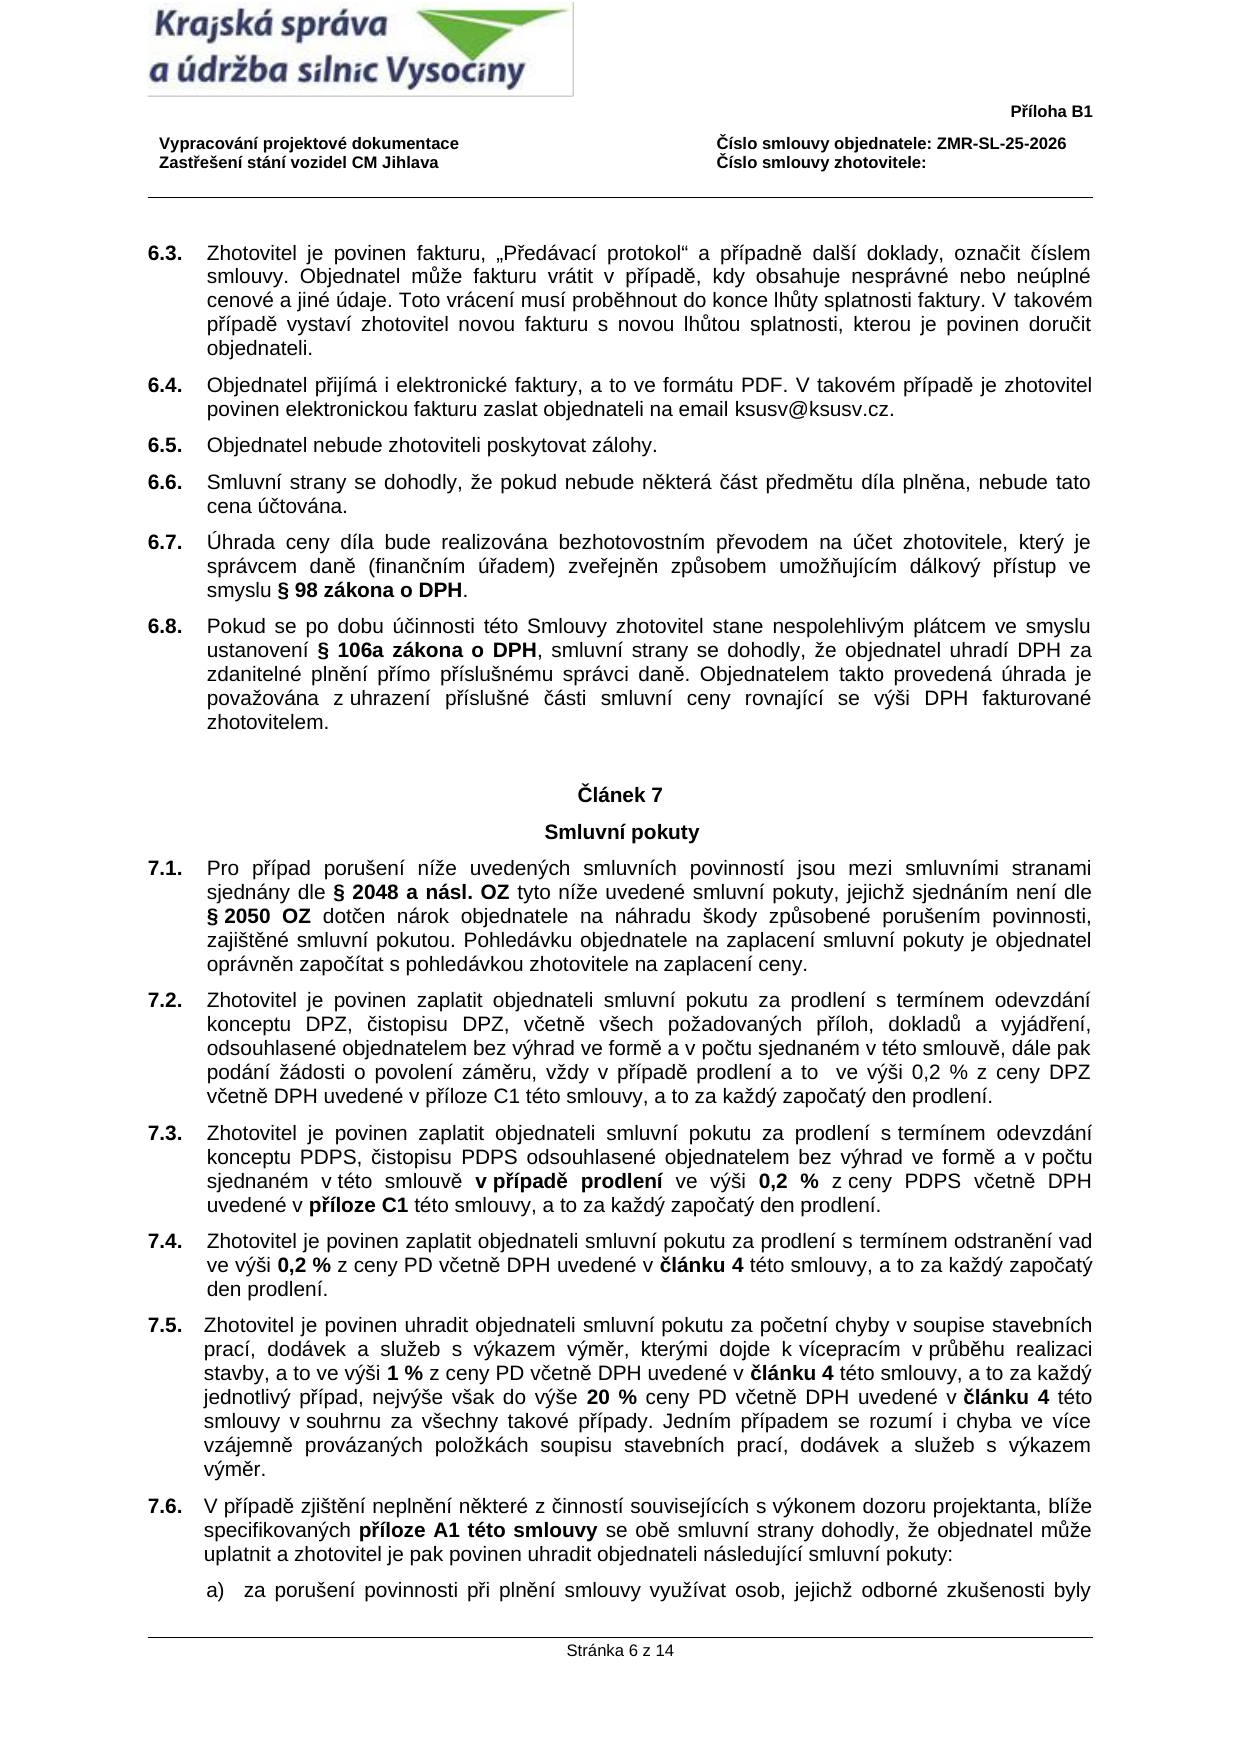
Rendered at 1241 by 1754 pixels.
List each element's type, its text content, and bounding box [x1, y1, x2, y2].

list Smluvní strany se dohodly, že pokud nebude některá část předmětu díla plněna, nebude tato cena účtována. [148, 469, 1093, 517]
list Pokud se po dobu účinnosti této Smlouvy zhotovitel stane nespolehlivým plátcem ve smyslu ustanovení § 106a zákona o DPH, smluvní strany se dohodly, že objednatel uhradí DPH za zdanitelné plnění přímo příslušnému správci daně. Objednatelem takto provedená úhrada je považována z uhrazení příslušné části smluvní ceny rovnající se výši DPH fakturované zhotovitelem. [148, 614, 1093, 734]
list Zhotovitel je povinen zaplatit objednateli smluvní pokutu za prodlení s termínem odevzdání konceptu DPZ, čistopisu DPZ, včetně všech požadovaných příloh, dokladů a vyjádření, odsouhlasené objednatelem bez výhrad ve formě a v počtu sjednaném v této smlouvě, dále pak podání žádosti o povolení záměru, vždy v případě prodlení a to ve výši 0,2 % z ceny DPZ včetně DPH uvedené v příloze C1 této smlouvy, a to za každý započatý den prodlení. [148, 988, 1093, 1108]
list Úhrada ceny díla bude realizována bezhotovostním převodem na účet zhotovitele, který je správcem daně (finančním úřadem) zveřejněn způsobem umožňujícím dálkový přístup ve smyslu § 98 zákona o DPH. [148, 530, 1093, 602]
list Objednatel přijímá i elektronické faktury, a to ve formátu PDF. V takovém případě je zhotovitel povinen elektronickou fakturu zaslat objednateli na email ksusv@ksusv.cz. [148, 373, 1093, 421]
list Objednatel nebude zhotoviteli poskytovat zálohy. [148, 433, 1093, 457]
list Pro případ porušení níže uvedených smluvních povinností jsou mezi smluvními stranami sjednány dle § 2048 a násl. OZ tyto níže uvedené smluvní pokuty, jejichž sjednáním není dle § 2050 OZ dotčen nárok objednatele na náhradu škody způsobené porušením povinnosti, zajištěné smluvní pokutou. Pohledávku objednatele na zaplacení smluvní pokuty je objednatel oprávněn započítat s pohledávkou zhotovitele na zaplacení ceny. [148, 856, 1093, 976]
list Smluvní pokuty [148, 819, 1096, 843]
list Zhotovitel je povinen uhradit objednateli smluvní pokutu za početní chyby v soupise stavebních prací, dodávek a služeb s výkazem výměr, kterými dojde k vícepracím v průběhu realizaci stavby, a to ve výši 1 % z ceny PD včetně DPH uvedené v článku 4 této smlouvy, a to za každý jednotlivý případ, nejvýše však do výše 20 % ceny PD včetně DPH uvedené v článku 4 této smlouvy v souhrnu za všechny takové případy. Jedním případem se rozumí i chyba ve více vzájemně provázaných položkách soupisu stavebních prací, dodávek a služeb s výkazem výměr. [148, 1313, 1093, 1481]
list Zhotovitel je povinen zaplatit objednateli smluvní pokutu za prodlení s termínem odstranění vad ve výši 0,2 % z ceny PD včetně DPH uvedené v článku 4 této smlouvy, a to za každý započatý den prodlení. [148, 1229, 1093, 1301]
list Článek 7 [148, 783, 1093, 807]
list Zhotovitel je povinen fakturu, „Předávací protokol“ a případně další doklady, označit číslem smlouvy. Objednatel může fakturu vrátit v případě, kdy obsahuje nesprávné nebo neúplné cenové a jiné údaje. Toto vrácení musí proběhnout do konce lhůty splatnosti faktury. V takovém případě vystaví zhotovitel novou fakturu s novou lhůtou splatnosti, kterou je povinen doručit objednateli. [148, 240, 1093, 360]
list Zhotovitel je povinen zaplatit objednateli smluvní pokutu za prodlení s termínem odevzdání konceptu PDPS, čistopisu PDPS odsouhlasené objednatelem bez výhrad ve formě a v počtu sjednaném v této smlouvě v případě prodlení ve výši 0,2 % z ceny PDPS včetně DPH uvedené v příloze C1 této smlouvy, a to za každý započatý den prodlení. [148, 1121, 1093, 1216]
list V případě zjištění neplnění některé z činností souvisejících s výkonem dozoru projektanta, blíže specifikovaných příloze A1 této smlouvy se obě smluvní strany dohodly, že objednatel může uplatnit a zhotovitel je pak povinen uhradit objednateli následující smluvní pokuty: [148, 1493, 1093, 1565]
picture [147, 2, 574, 98]
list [206, 1578, 1093, 1602]
